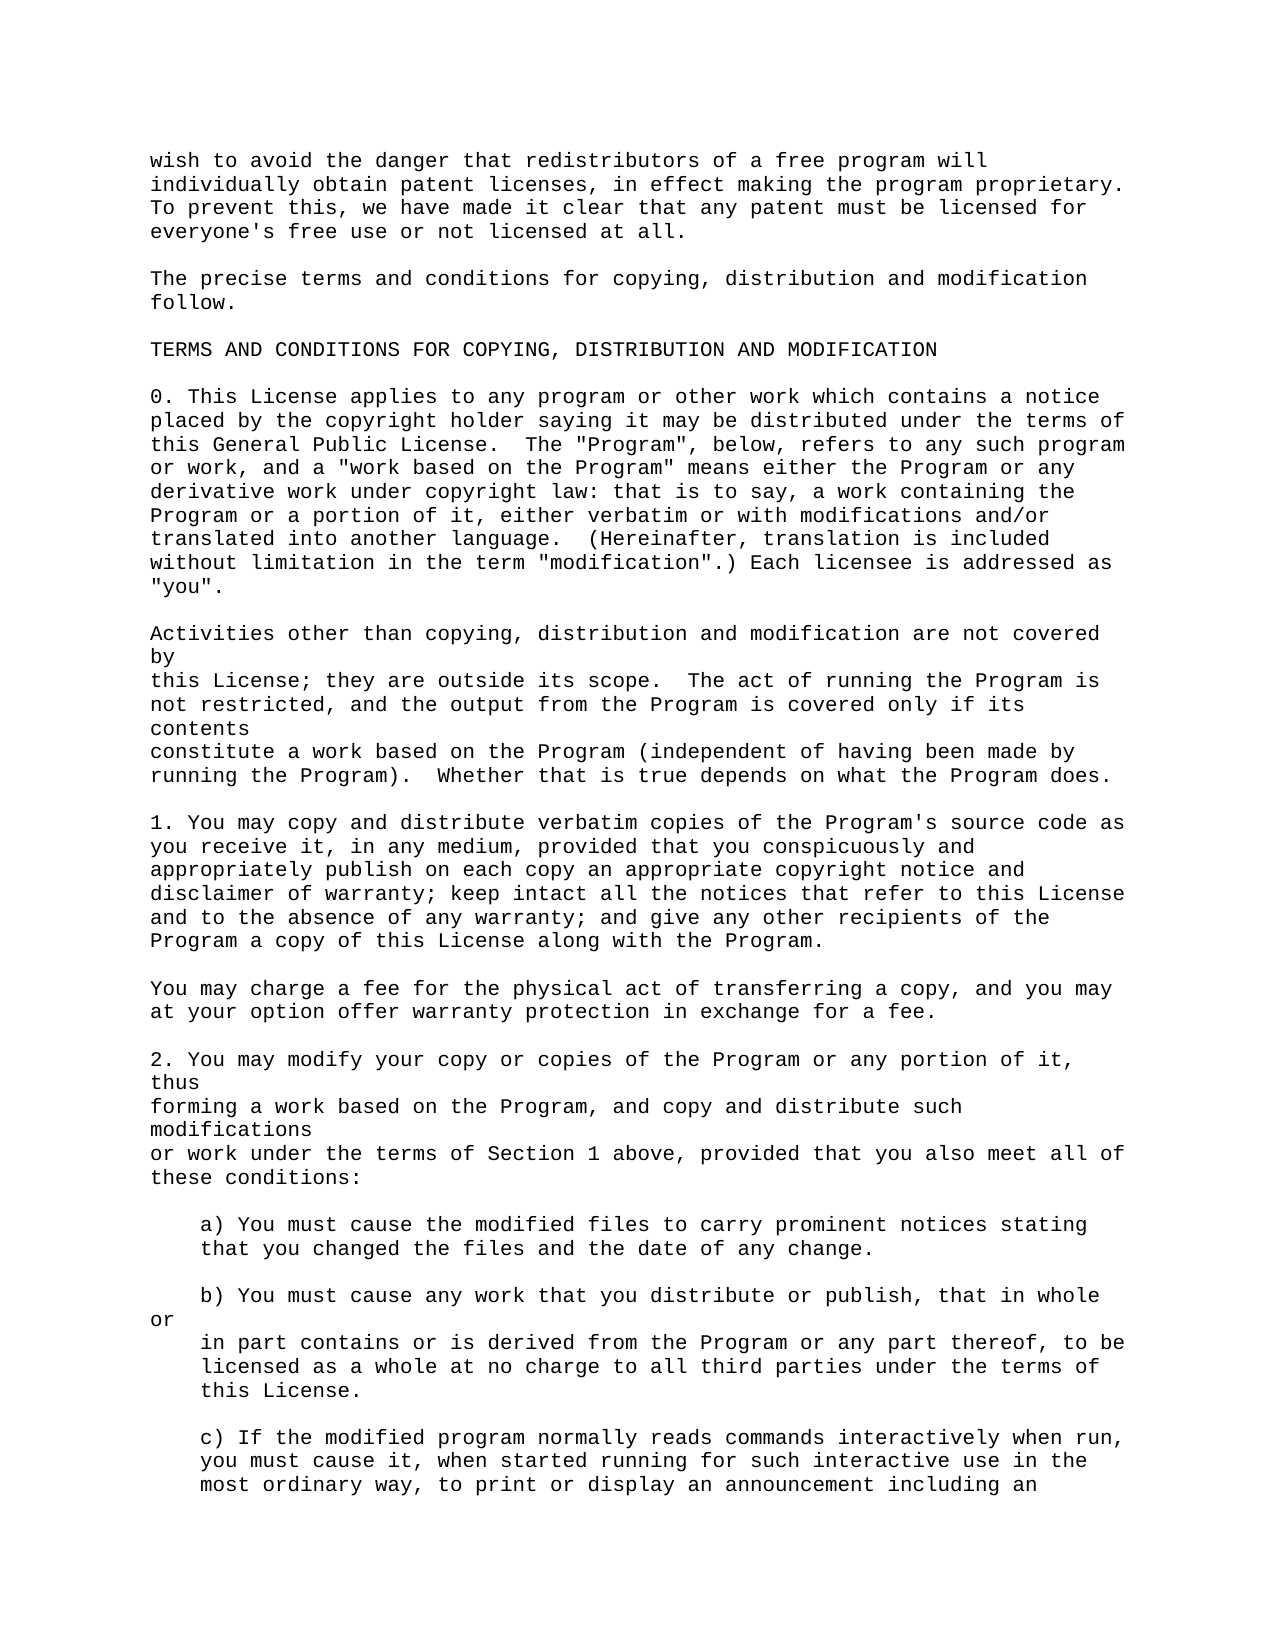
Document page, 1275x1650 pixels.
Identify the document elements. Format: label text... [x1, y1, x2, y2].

text Program or a portion of it, either verbatim or with modifications and/or [150, 505, 1125, 528]
text TERMS AND CONDITIONS FOR COPYING, DISTRIBUTION AND MODIFICATION [150, 339, 1125, 363]
text b) You must cause any work that you distribute or publish, that in whole or [150, 1285, 1125, 1332]
text you must cause it, when started running for such interactive use in the [150, 1451, 1125, 1474]
text derivative work under copyright law: that is to say, a work containing the [150, 481, 1125, 505]
text To prevent this, we have made it clear that any patent must be licensed for [150, 197, 1125, 221]
text this License. [150, 1379, 1125, 1403]
text placed by the copyright holder saying it may be distributed under the terms of [150, 410, 1125, 434]
text "you". [150, 576, 1125, 599]
text this License; they are outside its scope. The act of running the Program is [150, 670, 1125, 694]
text or work under the terms of Section 1 above, provided that you also meet all of [150, 1143, 1125, 1167]
text these conditions: [150, 1167, 1125, 1190]
text constitute a work based on the Program (independent of having been made by [150, 741, 1125, 765]
text The precise terms and conditions for copying, distribution and modification [150, 268, 1125, 292]
text running the Program). Whether that is true depends on what the Program does. [150, 765, 1125, 788]
text everyone's free use or not licensed at all. [150, 221, 1125, 244]
text 1. You may copy and distribute verbatim copies of the Program's source code as [150, 812, 1125, 836]
text that you changed the files and the date of any change. [150, 1238, 1125, 1261]
text a) You must cause the modified files to carry prominent notices stating [150, 1214, 1125, 1238]
text wish to avoid the danger that redistributors of a free program will [150, 150, 1125, 174]
text translated into another language. (Hereinafter, translation is included [150, 528, 1125, 552]
text 2. You may modify your copy or copies of the Program or any portion of it, thus [150, 1048, 1125, 1096]
text forming a work based on the Program, and copy and distribute such modifications [150, 1096, 1125, 1143]
text at your option offer warranty protection in exchange for a fee. [150, 1001, 1125, 1025]
text you receive it, in any medium, provided that you conspicuously and [150, 836, 1125, 859]
text this General Public License. The "Program", below, refers to any such program [150, 434, 1125, 457]
text Program a copy of this License along with the Program. [150, 930, 1125, 954]
text appropriately publish on each copy an appropriate copyright notice and [150, 859, 1125, 883]
text disclaimer of warranty; keep intact all the notices that refer to this License [150, 883, 1125, 907]
text in part contains or is derived from the Program or any part thereof, to be [150, 1332, 1125, 1356]
text or work, and a "work based on the Program" means either the Program or any [150, 457, 1125, 481]
text most ordinary way, to print or display an announcement including an [150, 1474, 1125, 1498]
text 0. This License applies to any program or other work which contains a notice [150, 386, 1125, 410]
text without limitation in the term "modification".) Each licensee is addressed as [150, 552, 1125, 576]
text and to the absence of any warranty; and give any other recipients of the [150, 907, 1125, 930]
text Activities other than copying, distribution and modification are not covered by [150, 623, 1125, 670]
text individually obtain patent licenses, in effect making the program proprietary. [150, 174, 1125, 197]
text licensed as a whole at no charge to all third parties under the terms of [150, 1356, 1125, 1379]
text follow. [150, 292, 1125, 316]
text not restricted, and the output from the Program is covered only if its contents [150, 694, 1125, 741]
text c) If the modified program normally reads commands interactively when run, [150, 1427, 1125, 1451]
text You may charge a fee for the physical act of transferring a copy, and you may [150, 978, 1125, 1001]
